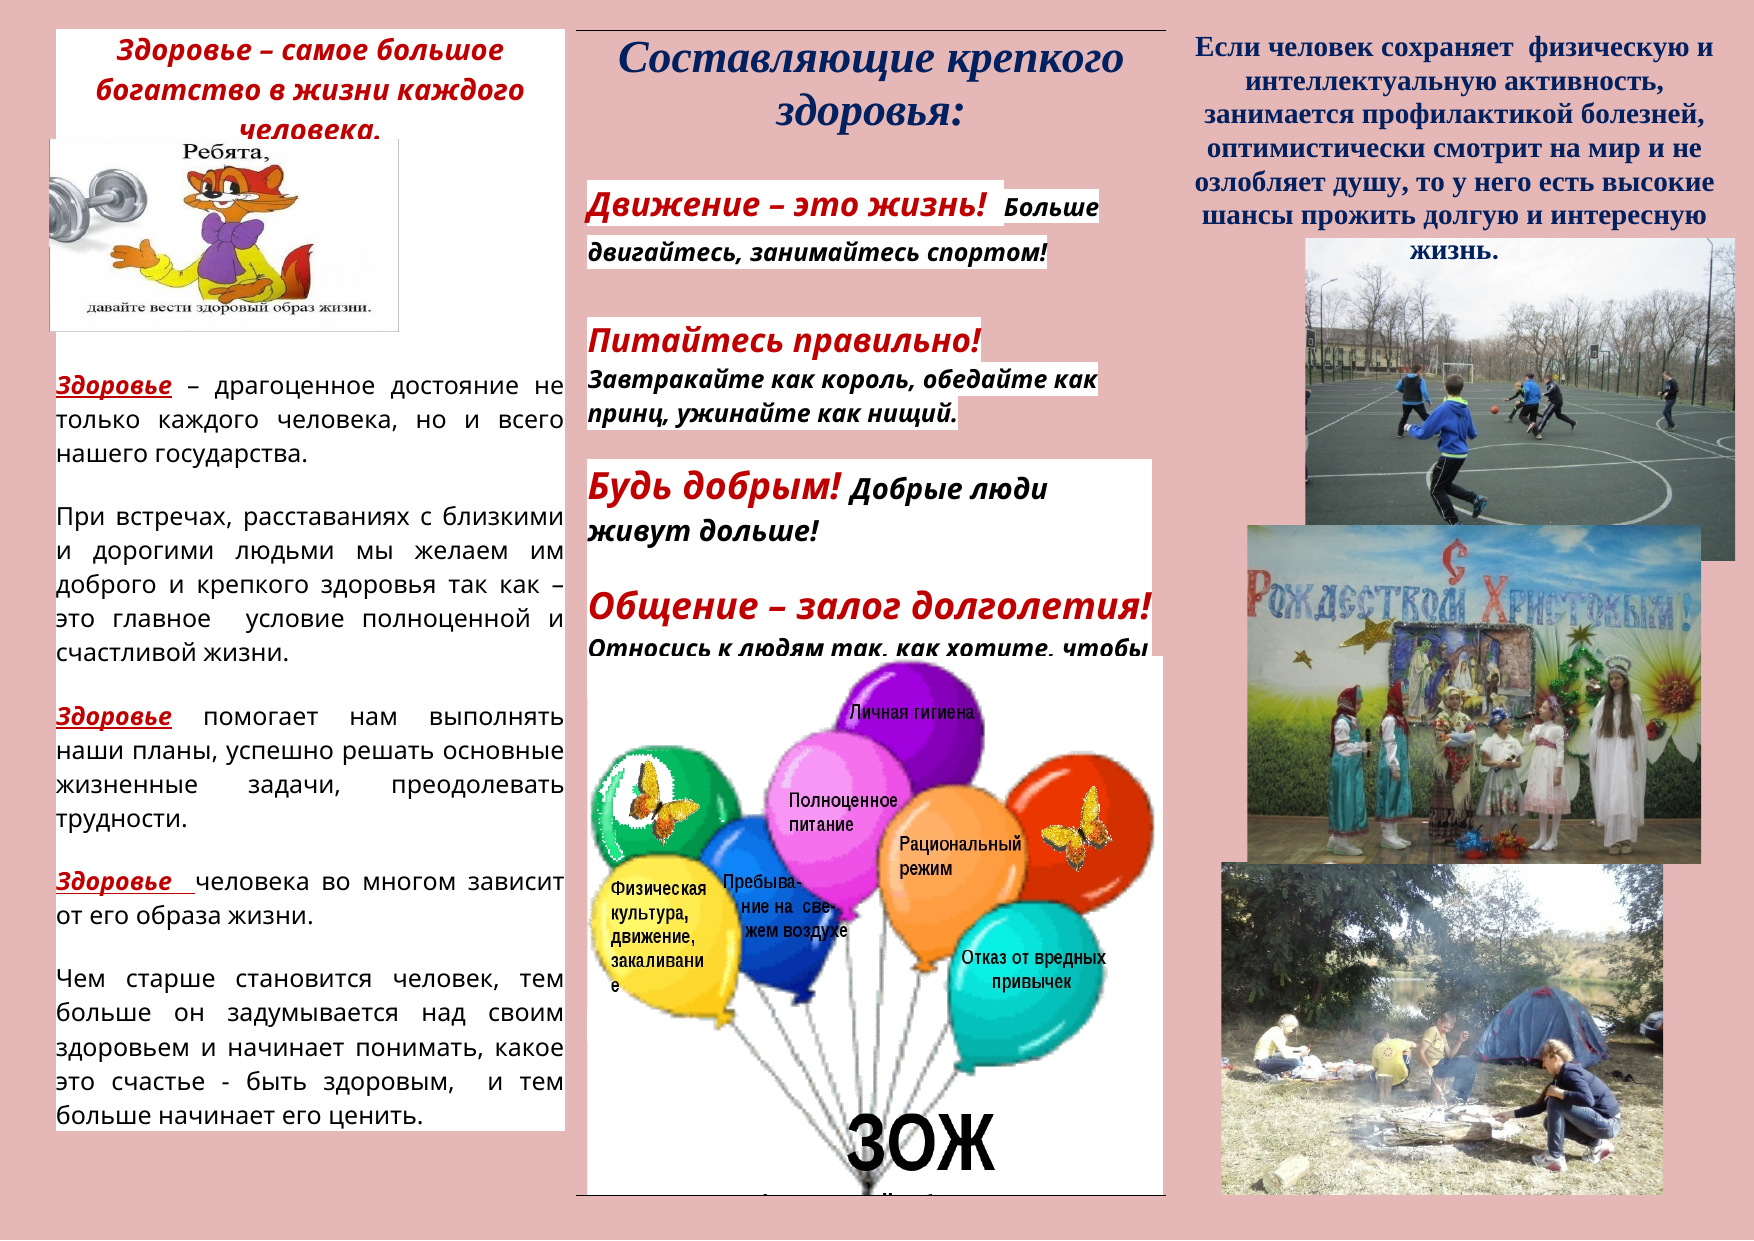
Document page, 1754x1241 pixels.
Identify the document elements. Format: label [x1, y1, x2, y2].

table_cell [576, 31, 1166, 1195]
table_cell [44, 30, 576, 1195]
table_cell [1166, 30, 1742, 1195]
picture [587, 656, 1163, 1195]
picture [1221, 525, 1702, 1195]
picture [49, 139, 399, 332]
